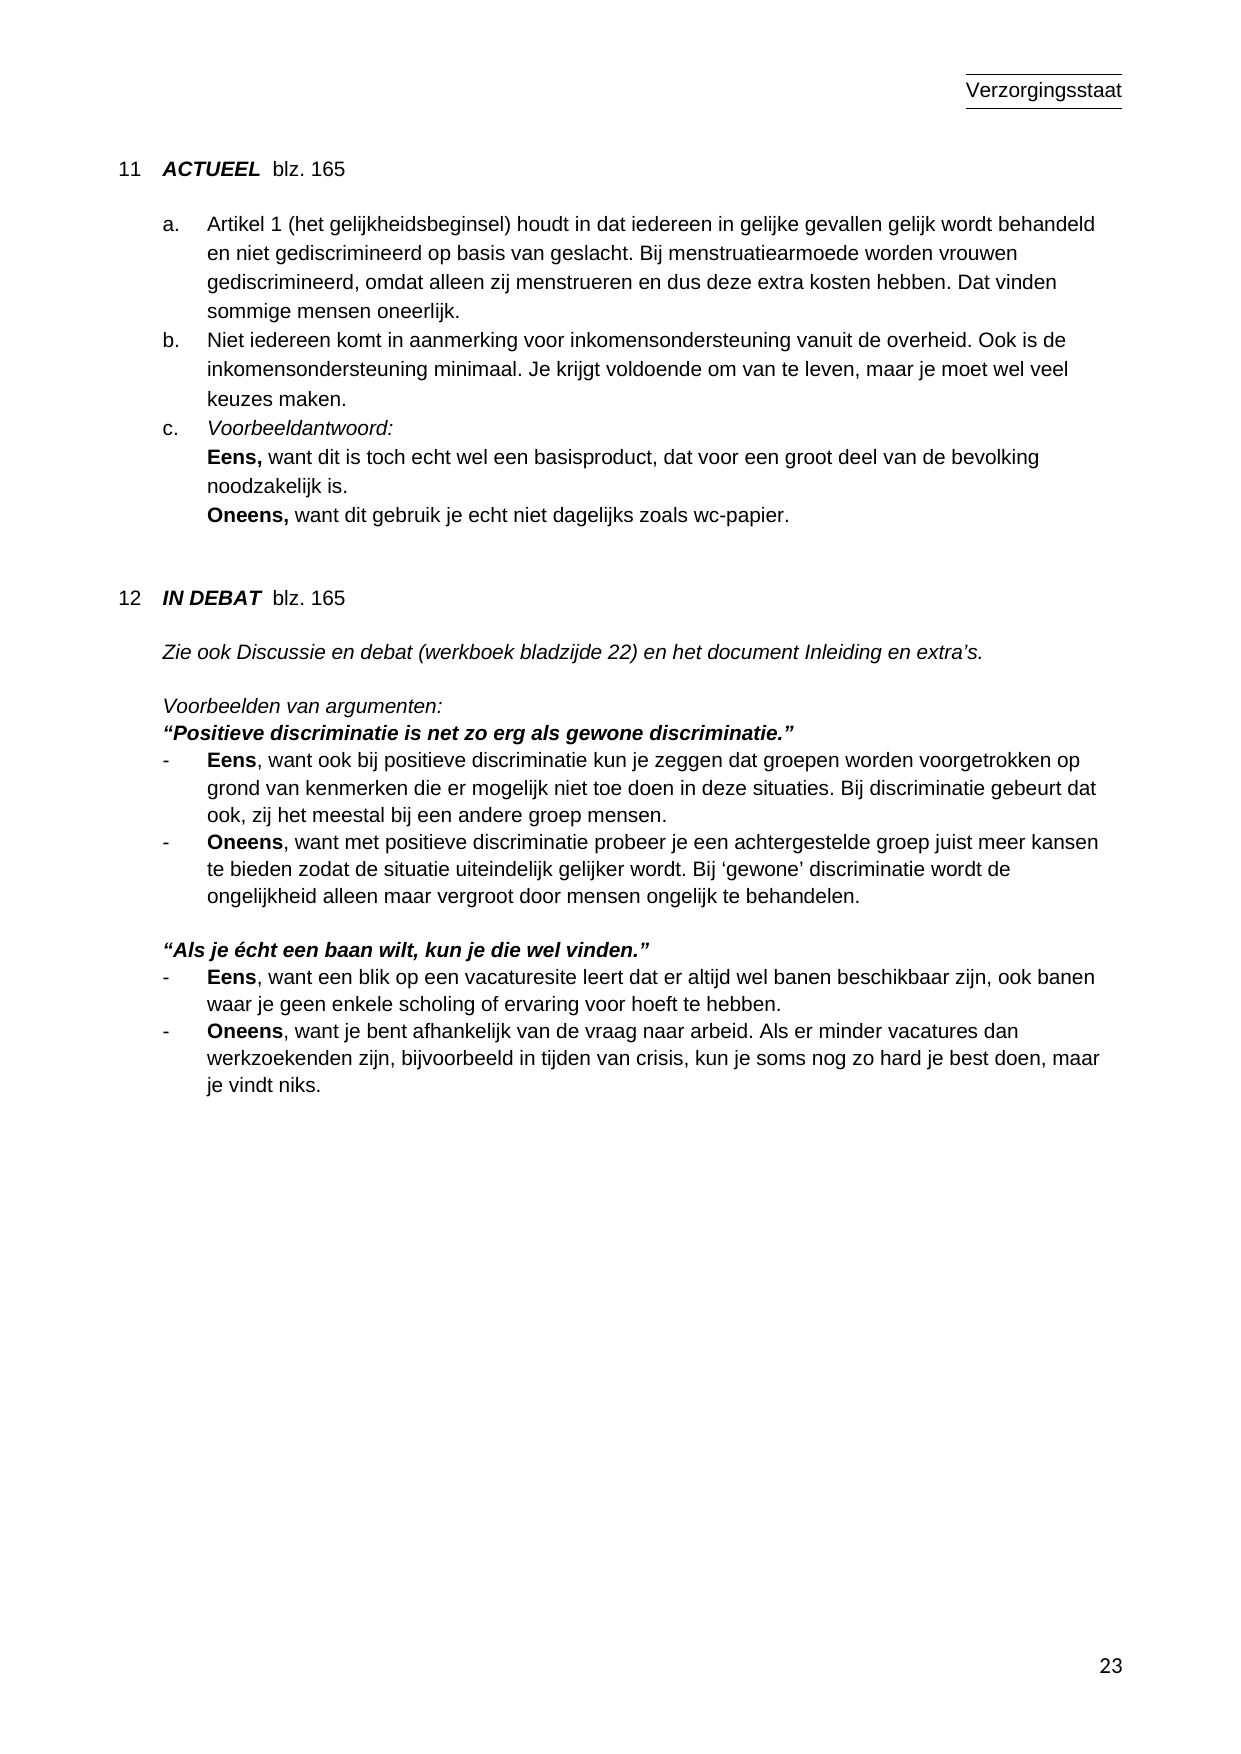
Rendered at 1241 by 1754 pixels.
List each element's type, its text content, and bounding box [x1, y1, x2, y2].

text a. Artikel 1 (het gelijkheidsbeginsel) houdt in dat iedereen in gelijke gevallen gelijk wordt behandeld en niet gediscrimineerd op basis van geslacht. Bij menstruatiearmoede worden vrouwen gediscrimineerd, omdat alleen zij menstrueren en dus deze extra kosten hebben. Dat vinden sommige mensen oneerlijk. [162, 208, 1122, 324]
text b. Niet iedereen komt in aanmerking voor inkomensondersteuning vanuit de overheid. Ook is de inkomensondersteuning minimaal. Je krijgt voldoende om van te leven, maar je moet wel veel keuzes maken. [162, 324, 1122, 412]
text - Oneens, want met positieve discriminatie probeer je een achtergestelde groep juist meer kansen te bieden zodat de situatie uiteindelijk gelijker wordt. Bij ‘gewone’ discriminatie wordt de ongelijkheid alleen maar vergroot door mensen ongelijk te behandelen. [162, 826, 1122, 908]
text - Eens, want een blik op een vacaturesite leert dat er altijd wel banen beschikbaar zijn, ook banen waar je geen enkele scholing of ervaring voor hoeft te hebben. [162, 962, 1122, 1016]
text 12 IN DEBAT blz. 165 [118, 583, 1122, 610]
text Eens, want dit is toch echt wel een basisproduct, dat voor een groot deel van de bevolking noodzakelijk is. [162, 441, 1122, 499]
text - Oneens, want je bent afhankelijk van de vraag naar arbeid. Als er minder vacatures dan werkzoekenden zijn, bijvoorbeeld in tijden van crisis, kun je soms nog zo hard je best doen, maar je vindt niks. [162, 1016, 1122, 1097]
text “Als je écht een baan wilt, kun je die wel vinden.” [162, 935, 1122, 962]
text Voorbeelden van argumenten: [162, 691, 1122, 718]
text - Eens, want ook bij positieve discriminatie kun je zeggen dat groepen worden voorgetrokken op grond van kenmerken die er mogelijk niet toe doen in deze situaties. Bij discriminatie gebeurt dat ook, zij het meestal bij een andere groep mensen. [162, 745, 1122, 826]
text Oneens, want dit gebruik je echt niet dagelijks zoals wc-papier. [162, 499, 1122, 528]
text 11 ACTUEEL blz. 165 [118, 153, 1122, 181]
text “Positieve discriminatie is net zo erg als gewone discriminatie.” [162, 718, 1122, 745]
text c. Voorbeeldantwoord: [162, 412, 1122, 441]
text Zie ook Discussie en debat (werkboek bladzijde 22) en het document Inleiding en extra’s. [162, 637, 1122, 664]
